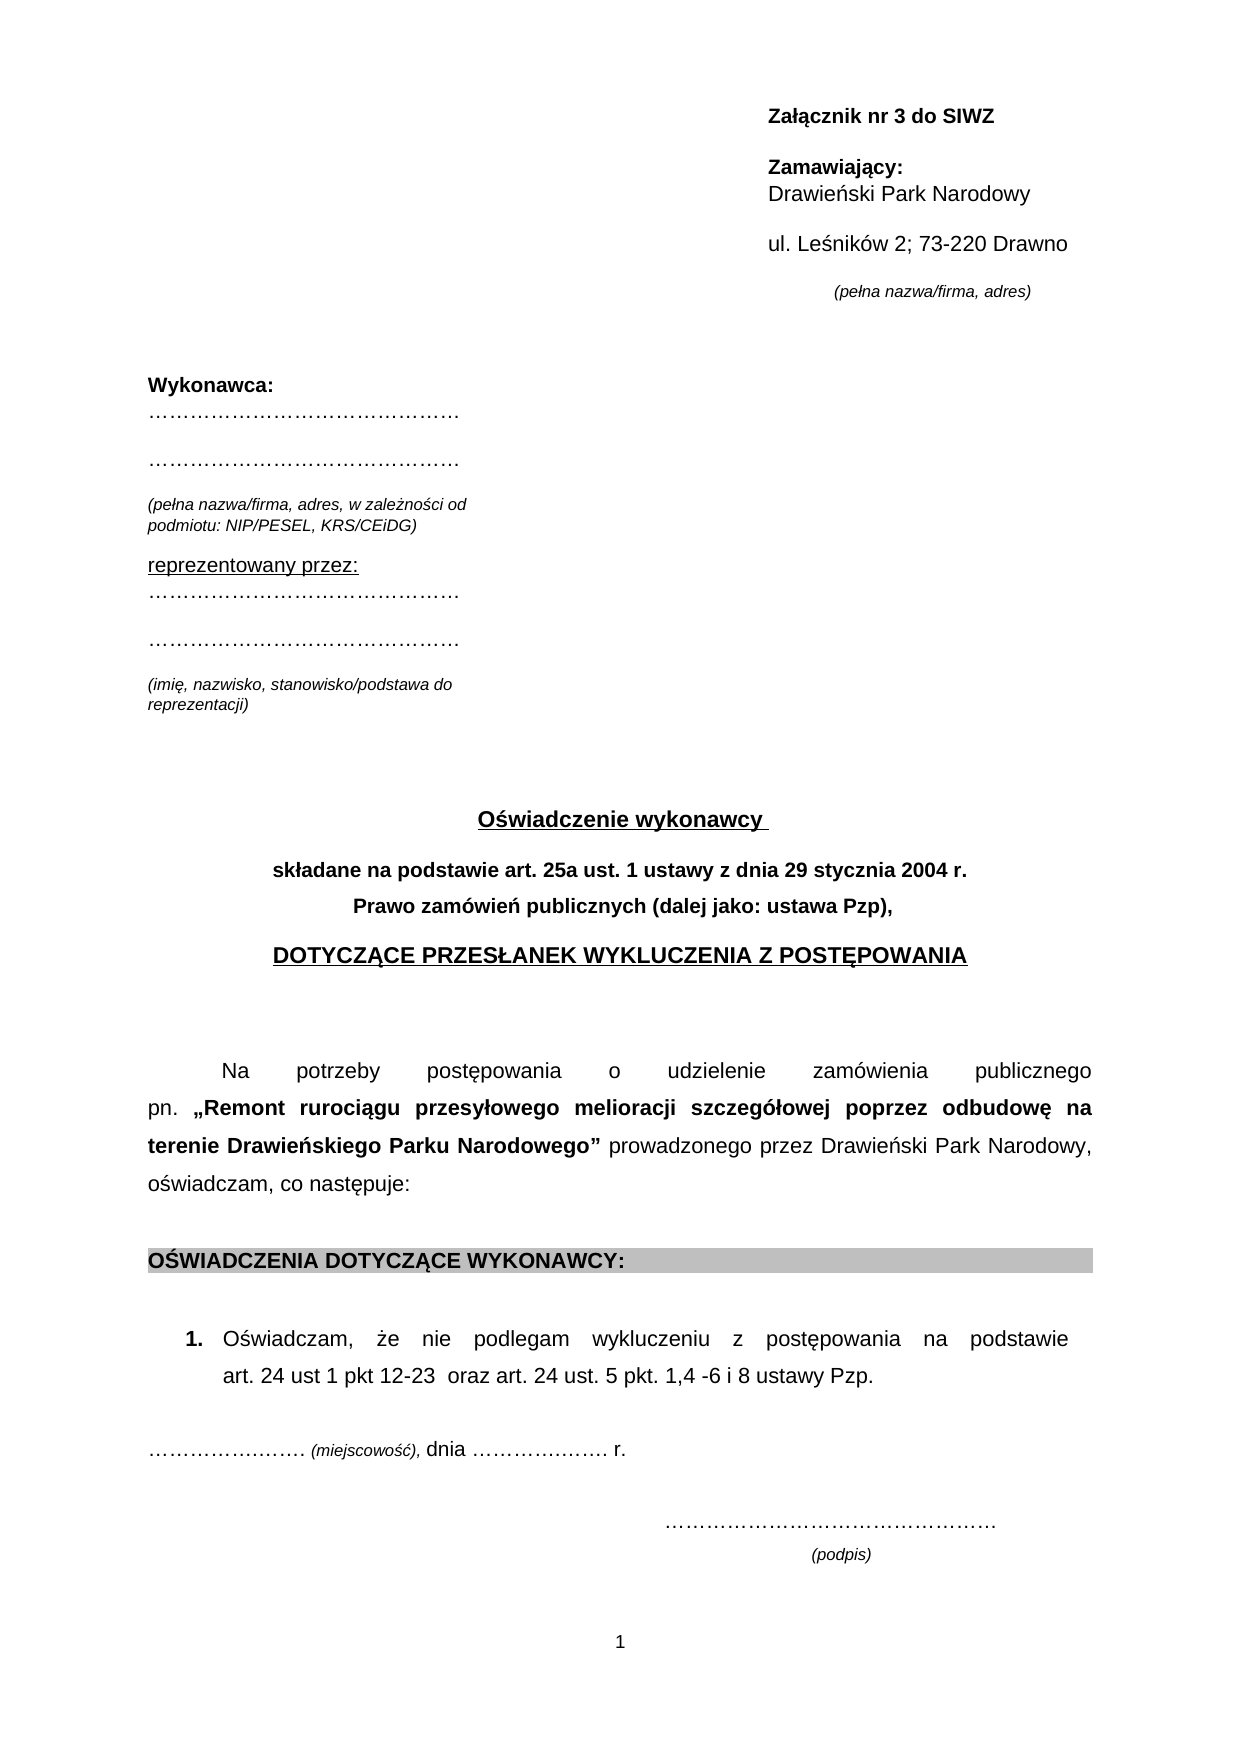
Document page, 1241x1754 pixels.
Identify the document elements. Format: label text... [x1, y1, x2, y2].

text Zamawiający: [694, 155, 1093, 179]
text (pełna nazwa/firma, adres, w zależności od podmiotu: NIP/PESEL, KRS/CEiDG) [148, 495, 472, 535]
text Wykonawca: [148, 373, 1093, 397]
text OŚWIADCZENIA DOTYCZĄCE WYKONAWCY: [148, 1248, 1093, 1273]
text Oświadczenie wykonawcy [148, 806, 1093, 832]
text (imię, nazwisko, stanowisko/podstawa do reprezentacji) [148, 674, 472, 714]
text składane na podstawie art. 25a ust. 1 ustawy z dnia 29 stycznia 2004 r. [148, 858, 1093, 882]
text Drawieński Park Narodowy ul. Leśników 2; 73-220 Drawno [768, 181, 1093, 257]
text (pełna nazwa/firma, adres) [768, 282, 1093, 301]
text Prawo zamówień publicznych (dalej jako: ustawa Pzp), [148, 894, 1093, 918]
text ……………………………………………………………………………… [148, 579, 472, 651]
text Załącznik nr 3 do SIWZ [694, 103, 1093, 127]
text (podpis) [738, 1545, 1093, 1564]
text DOTYCZĄCE PRZESŁANEK WYKLUCZENIA Z POSTĘPOWANIA [148, 942, 1093, 969]
text Na potrzeby postępowania o udzielenie zamówienia publicznego pn. „Remont rurociągu przesyłowego melioracji szczegółowej poprzez odbudowę na terenie Drawieńskiego Parku Narodowego” prowadzonego przez Drawieński Park Narodowy, oświadczam, co następuje: [148, 1057, 1093, 1196]
list Oświadczam, że nie podlegam wykluczeniu z postępowania na podstawie art. 24 ust 1 pkt 12-23 oraz art. 24 ust. 5 pkt. 1,4 -6 i 8 ustawy Pzp. [185, 1326, 1093, 1388]
text …………….……. (miejscowość), dnia ………….……. r. [148, 1437, 1093, 1461]
text ………………………………………… [148, 1509, 1093, 1533]
text reprezentowany przez: [148, 553, 1093, 577]
text ……………………………………………………………………………… [148, 399, 472, 471]
